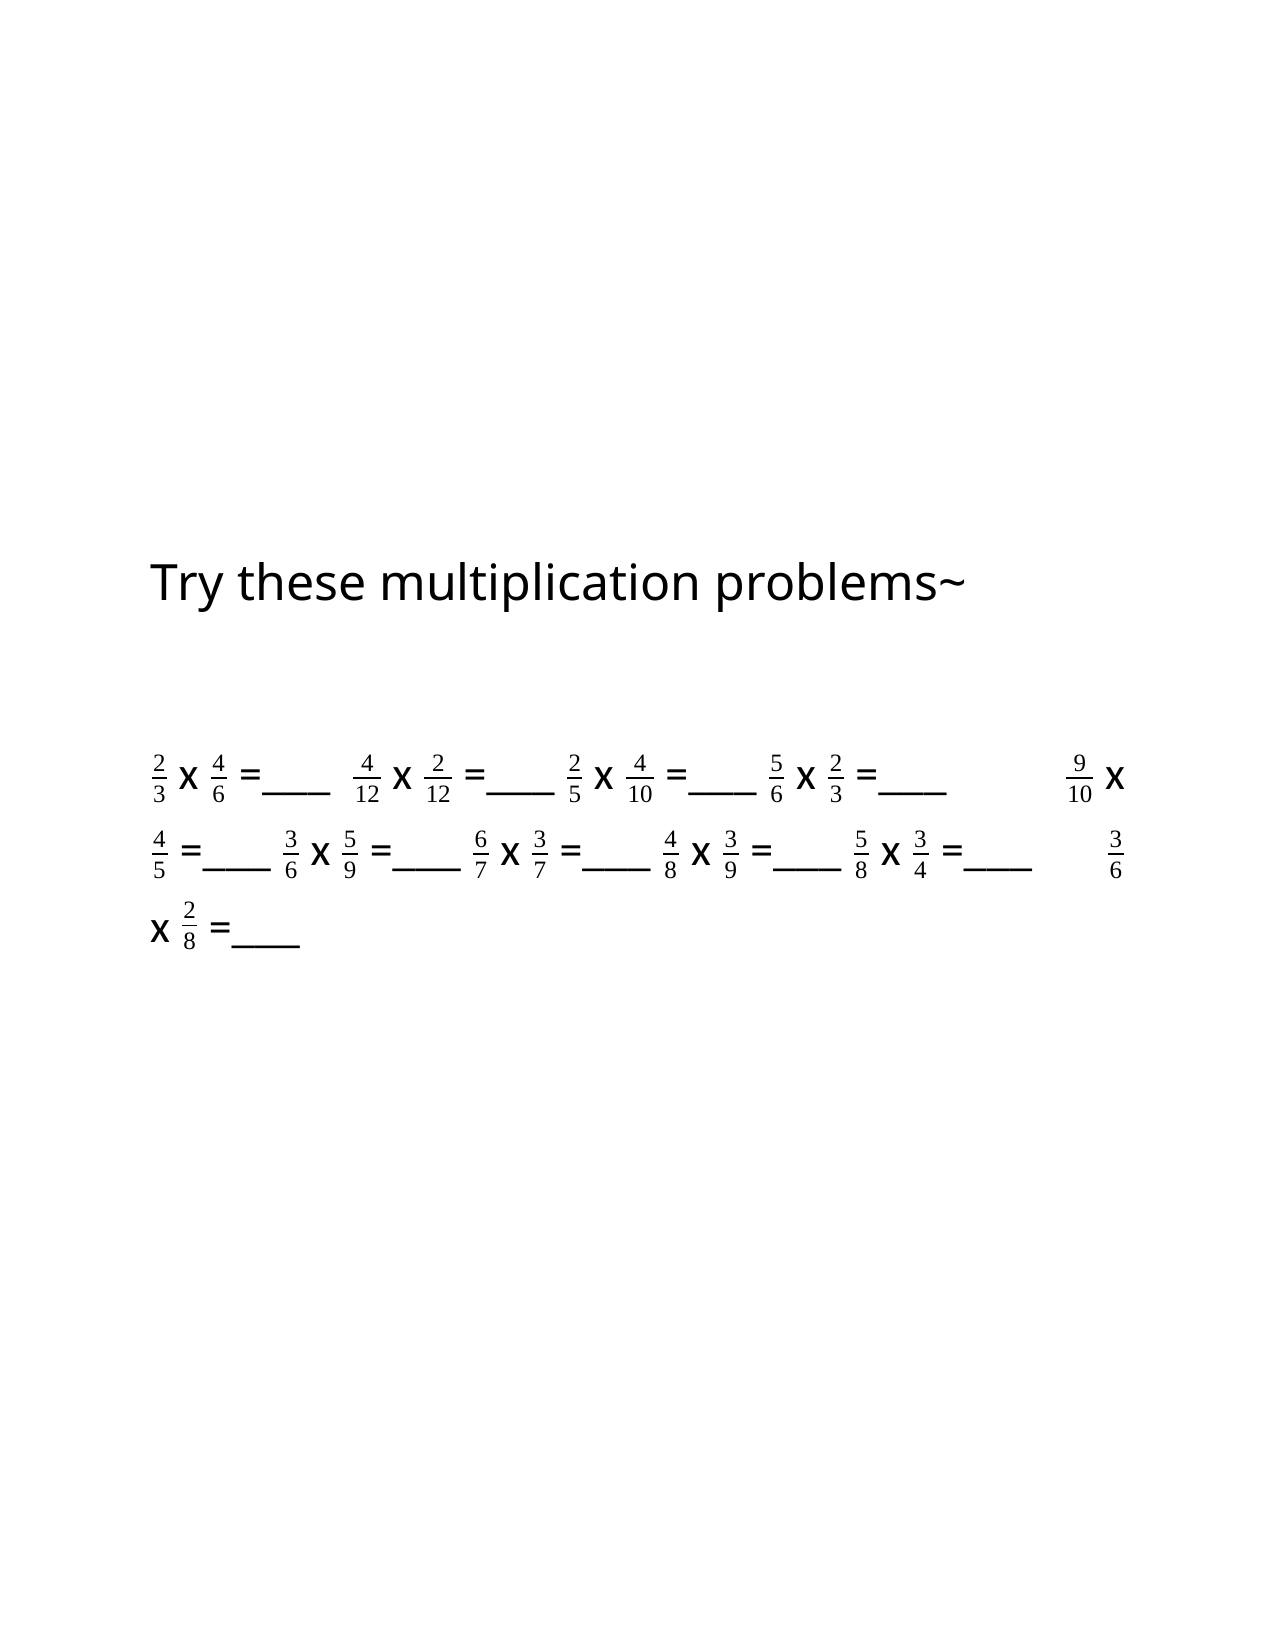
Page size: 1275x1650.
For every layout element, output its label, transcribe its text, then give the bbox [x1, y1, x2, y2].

text x =___ x =___ x =___ x =___ x =___ x =___ x =___ x =___ x =___ x =___ [150, 745, 1125, 955]
text Try these multiplication problems~ [150, 547, 1125, 615]
